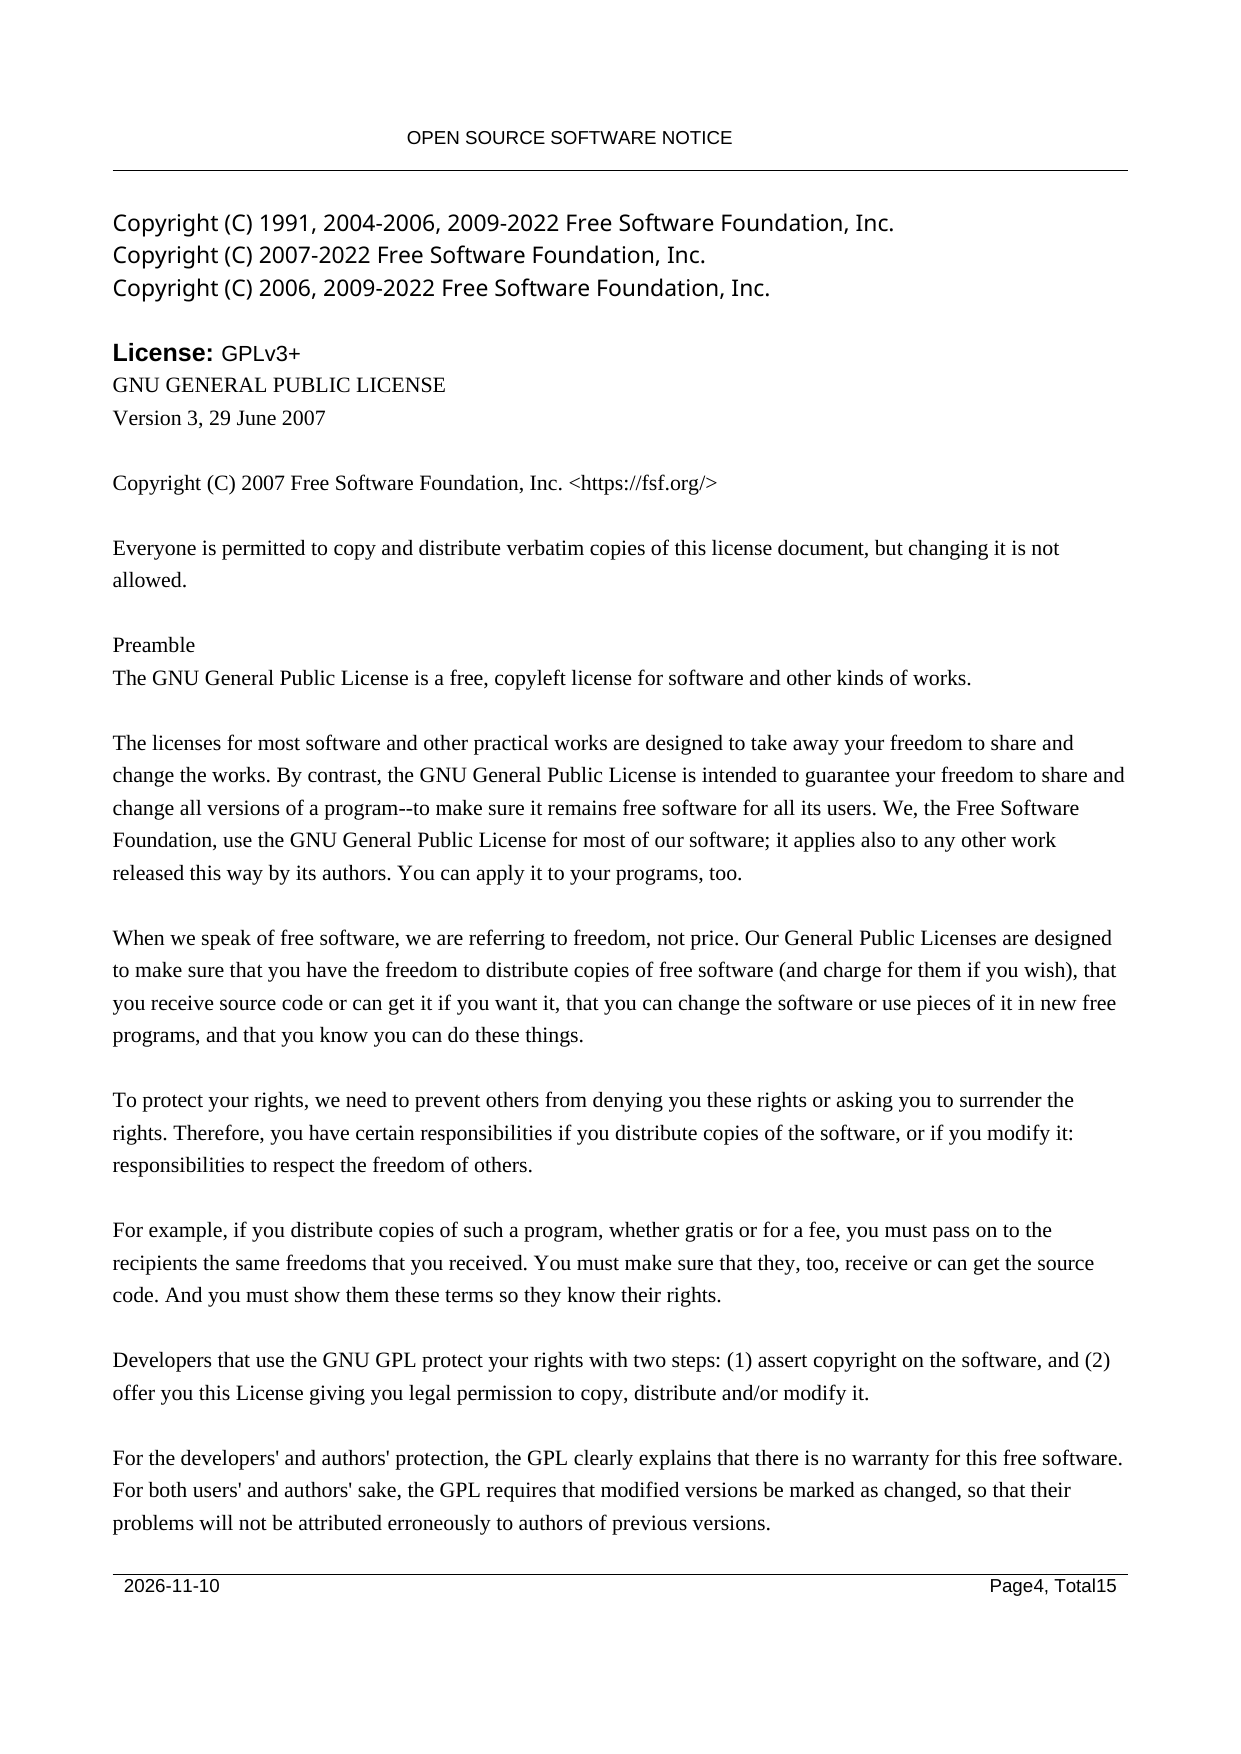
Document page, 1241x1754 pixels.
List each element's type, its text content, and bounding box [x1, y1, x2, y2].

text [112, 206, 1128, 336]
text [112, 369, 1128, 1539]
text License: GPLv3+ [112, 336, 1128, 369]
